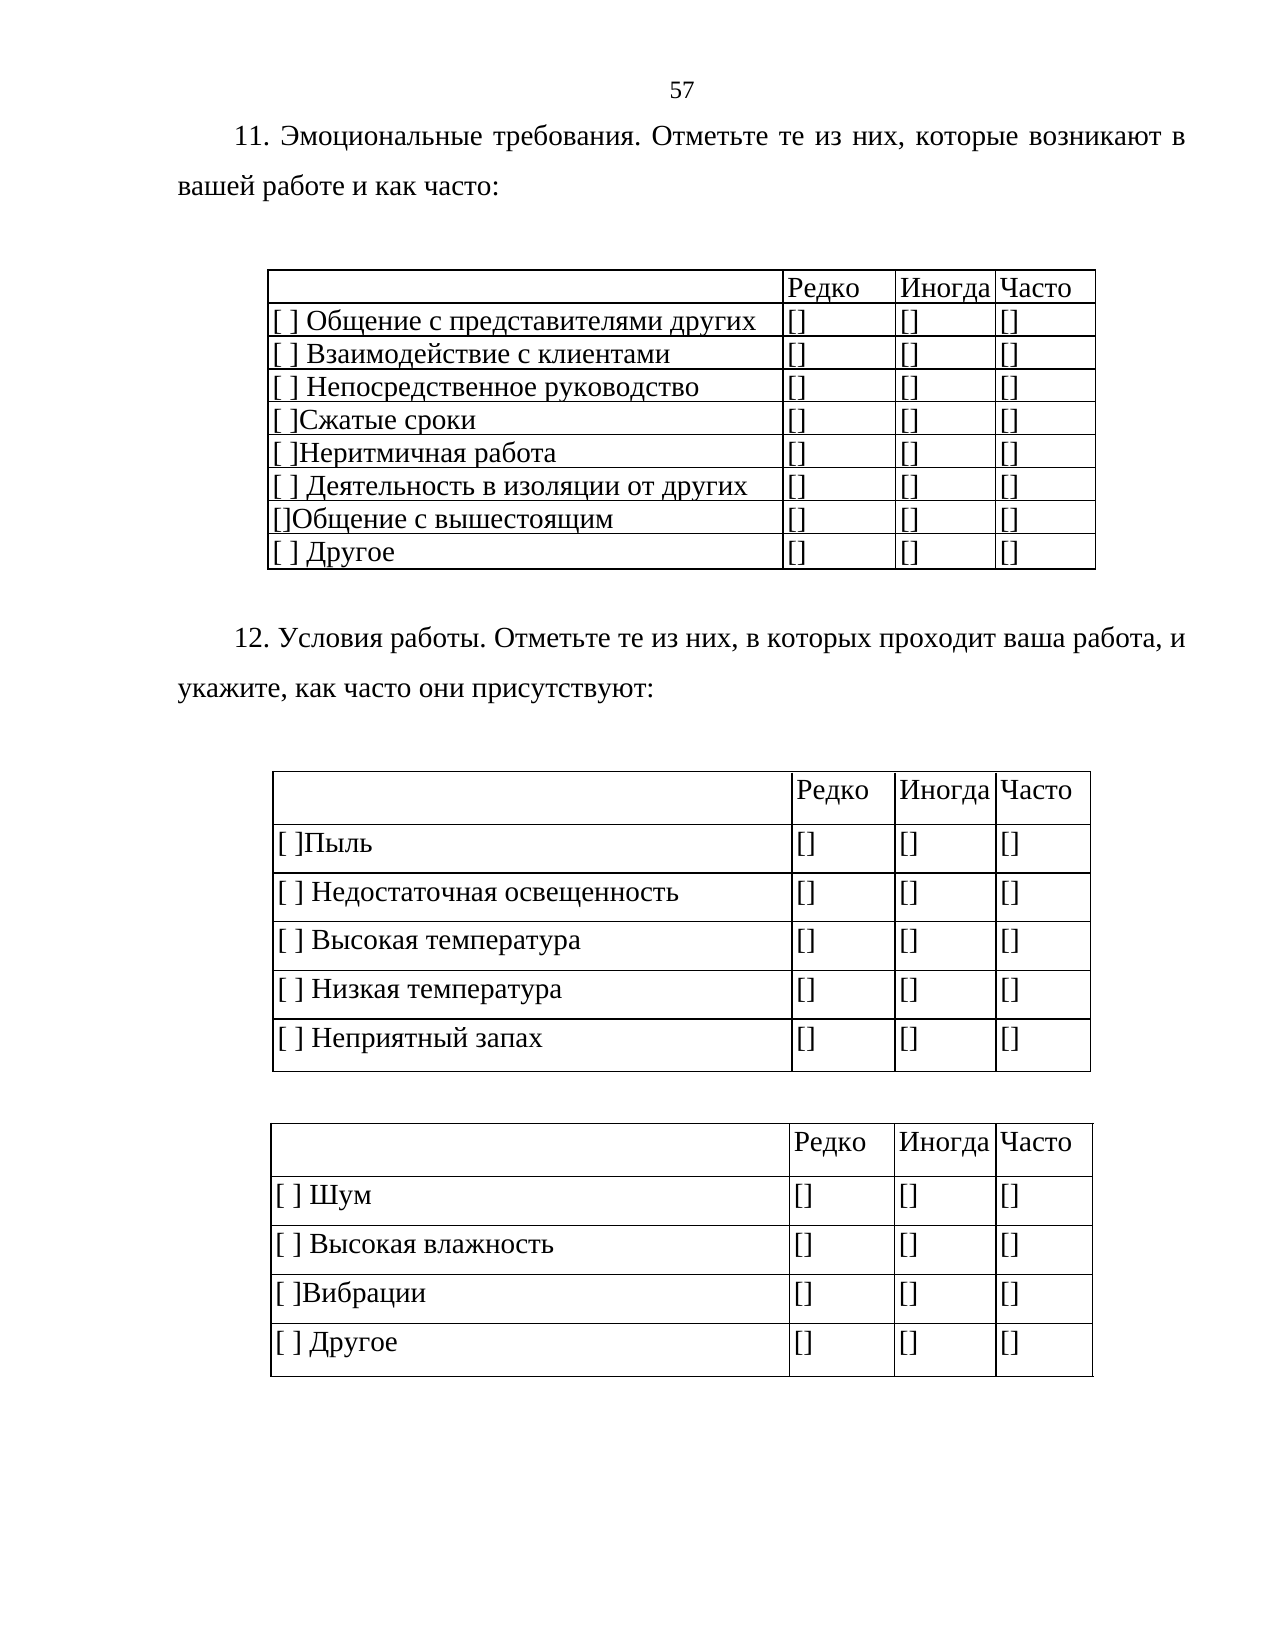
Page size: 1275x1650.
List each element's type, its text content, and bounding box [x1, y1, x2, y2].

table_cell [] [784, 534, 895, 568]
table_cell [] [790, 1275, 894, 1323]
table_cell [] [790, 1324, 894, 1376]
table_cell [ ] Неприятный запах [274, 1020, 791, 1071]
table_header [274, 772, 792, 823]
table_cell [] [790, 1226, 894, 1274]
table_cell [] [997, 1020, 1090, 1071]
table_cell [ ] Недостаточная освещенность [274, 874, 791, 921]
table_header [272, 1124, 789, 1176]
table_header [269, 271, 782, 302]
table_header Иногда [896, 772, 996, 823]
table_cell [] [896, 468, 995, 499]
table_cell [] [997, 1324, 1092, 1376]
table_cell [] [996, 501, 1095, 532]
table_cell [] [997, 1177, 1092, 1225]
table_cell [] [784, 501, 895, 532]
table_cell [] [793, 971, 894, 1018]
table_cell [ ] Шум [272, 1177, 789, 1225]
table_cell [] [996, 337, 1095, 368]
table_cell [] [997, 922, 1090, 969]
table_cell [] [895, 1324, 995, 1376]
table_cell [] [996, 370, 1095, 401]
table_header Редко [793, 772, 895, 823]
table_cell [] [997, 1226, 1092, 1274]
table_cell [] [896, 402, 995, 434]
table_cell [] [997, 971, 1090, 1018]
table_header Часто [997, 1124, 1092, 1176]
table_cell [] [996, 435, 1095, 467]
table_cell [] [784, 435, 895, 467]
table_cell []Общение с вышестоящим руководством [269, 501, 782, 532]
table_cell [] [896, 370, 995, 401]
table_cell [] [895, 1226, 995, 1274]
table_cell [] [996, 402, 1095, 434]
table_cell [] [996, 468, 1095, 499]
table_cell [] [896, 874, 995, 921]
table_cell [] [895, 1177, 995, 1225]
text 12. Условия работы. Отметьте те из них, в которых проходит ваша работа, и укажите, как часто они присутствуют: [177, 620, 1186, 704]
table_cell [ ]Вибрации [272, 1275, 789, 1323]
table_header Часто [996, 271, 1095, 302]
table_cell [] [784, 337, 895, 368]
table_cell [] [793, 825, 894, 872]
table_header Часто [997, 772, 1090, 823]
table_cell [] [896, 971, 995, 1018]
table_cell [] [793, 1020, 894, 1071]
table_cell [] [896, 534, 995, 568]
table_cell [] [784, 402, 895, 434]
table_header Редко [784, 271, 895, 302]
table_cell [] [997, 825, 1090, 872]
table_cell [ ] Низкая температура [274, 971, 791, 1018]
table_cell [] [896, 501, 995, 532]
table_header Редко [790, 1124, 894, 1176]
table_cell [] [784, 468, 895, 499]
table_cell [ ] Другое [269, 534, 782, 568]
table_cell [ ] Деятельность в изоляции от других [269, 468, 782, 499]
table_header Иногда [895, 1124, 995, 1176]
table_cell [ ] Непосредственное руководство подчиненными [269, 370, 782, 401]
table_cell [ ] Высокая влажность [272, 1226, 789, 1274]
table_header Иногда [896, 271, 995, 302]
text 11. Эмоциональные требования. Отметьте те из них, которые возникают в вашей работе и как часто: [177, 118, 1186, 202]
table_cell [ ] Общение с представителями других организаций [269, 304, 782, 335]
table_cell [ ] Высокая температура [274, 922, 791, 969]
table_cell [] [895, 1275, 995, 1323]
table_cell [ ]Сжатые сроки [269, 402, 782, 434]
table_cell [] [896, 922, 995, 969]
table_cell [] [997, 874, 1090, 921]
table_cell [ ]Пыль [274, 825, 791, 872]
table_cell [] [996, 534, 1095, 568]
table_cell [] [996, 304, 1095, 335]
table_cell [] [896, 1020, 995, 1071]
table_cell [] [997, 1275, 1092, 1323]
table_cell [ ] Взаимодействие с клиентами [269, 337, 782, 368]
table_cell [] [896, 825, 995, 872]
table_cell [] [784, 370, 895, 401]
table_cell [] [793, 874, 894, 921]
table_cell [ ] Другое [272, 1324, 789, 1376]
table_cell [ ]Неритмичная работа [269, 435, 782, 467]
table_cell [] [896, 435, 995, 467]
table_cell [] [784, 304, 895, 335]
table_cell [] [896, 337, 995, 368]
table_cell [] [790, 1177, 894, 1225]
table_cell [] [896, 304, 995, 335]
table_cell [] [793, 922, 894, 969]
